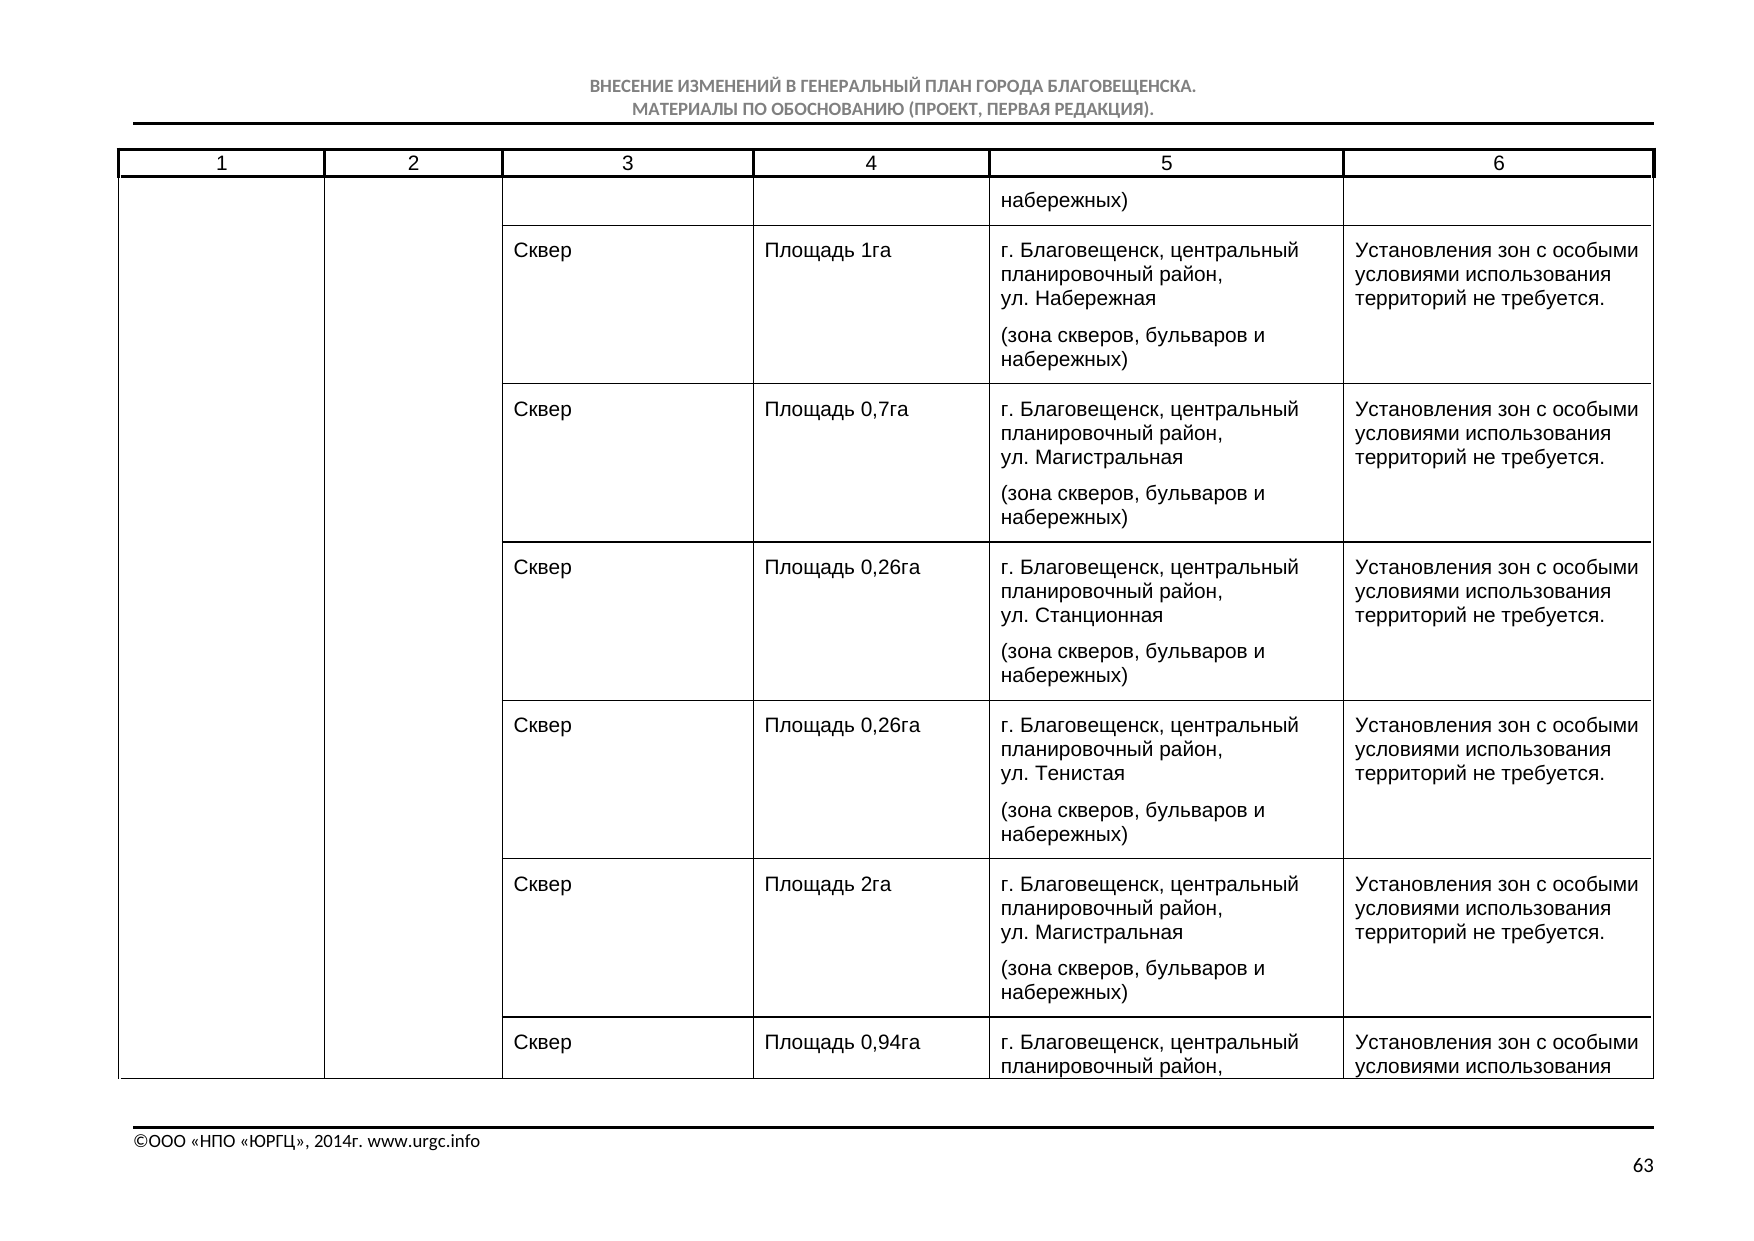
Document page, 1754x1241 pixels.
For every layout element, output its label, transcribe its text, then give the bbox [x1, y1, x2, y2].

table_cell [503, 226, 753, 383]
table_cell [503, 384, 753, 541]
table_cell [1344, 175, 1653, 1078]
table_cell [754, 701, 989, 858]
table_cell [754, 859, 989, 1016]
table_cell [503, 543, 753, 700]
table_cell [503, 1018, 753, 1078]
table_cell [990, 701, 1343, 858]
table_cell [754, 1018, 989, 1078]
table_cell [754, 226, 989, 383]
table_header 1 [120, 151, 323, 175]
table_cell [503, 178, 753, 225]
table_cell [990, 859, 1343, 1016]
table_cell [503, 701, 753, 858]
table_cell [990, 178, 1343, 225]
table_header 4 [755, 151, 988, 175]
table_header 3 [504, 151, 752, 175]
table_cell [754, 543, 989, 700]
table_header 5 [991, 151, 1342, 175]
table_header 2 [326, 151, 501, 175]
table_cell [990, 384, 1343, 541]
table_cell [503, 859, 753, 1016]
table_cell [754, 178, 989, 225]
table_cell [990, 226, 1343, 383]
table_header 6 [1345, 151, 1652, 175]
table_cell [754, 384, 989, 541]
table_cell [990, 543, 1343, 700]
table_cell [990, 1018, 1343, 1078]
